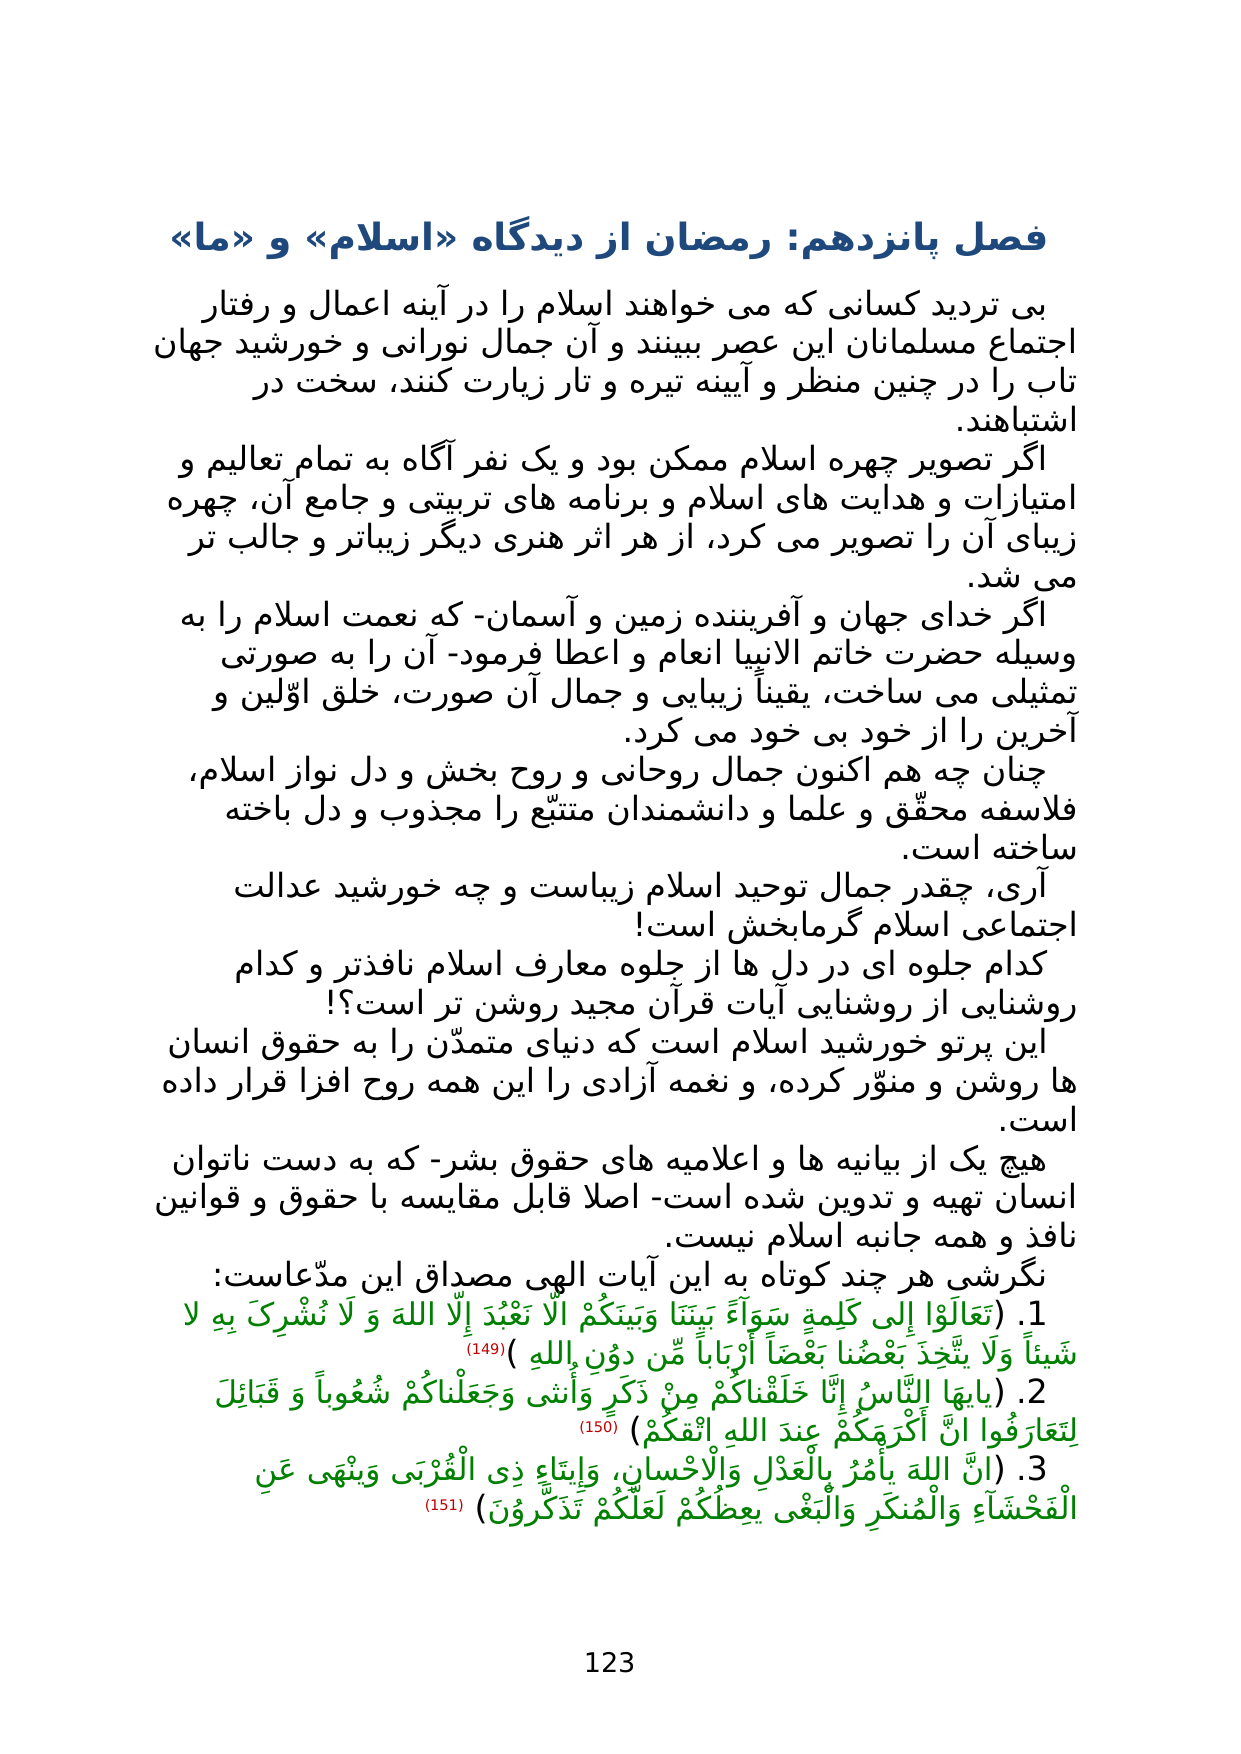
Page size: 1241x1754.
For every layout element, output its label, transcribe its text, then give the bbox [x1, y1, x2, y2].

text 3. (انَّ اللهَ یأْمُرُ بِالْعَدْلِ وَالْاحْسانِ، وَإِیتَاءِ ذِی الْقُرْبَی وَینْهَی عَنِ الْفَحْشَآءِ وَالْمُنکَرِ وَالْبَغْی یعِظُکُمْ لَعَلَّکُمْ تَذَکَّروُنَ) (151) [141, 1450, 1078, 1527]
text بی تردید کسانی که می خواهند اسلام را در آینه اعمال و رفتار اجتماع مسلمانان این عصر ببینند و آن جمال نورانی و خورشید جهان تاب را در چنین منظر و آیینه تیره و تار زیارت کنند، سخت در اشتباهند. [141, 284, 1078, 439]
text آری، چقدر جمال توحید اسلام زیباست و چه خورشید عدالت اجتماعی اسلام گرمابخش است! [141, 867, 1078, 945]
text کدام جلوه ای در دل ها از جلوه معارف اسلام نافذتر و کدام روشنایی از روشنایی آیات قرآن مجید روشن تر است؟! [141, 945, 1078, 1022]
text اگر خدای جهان و آفریننده زمین و آسمان- که نعمت اسلام را به وسیله حضرت خاتم الانبیا انعام و اعطا فرمود- آن را به صورتی تمثیلی می ساخت، یقیناً زیبایی و جمال آن صورت، خلق اوّلین و آخرین را از خود بی خود می کرد. [141, 595, 1078, 750]
text هیچ یک از بیانیه ها و اعلامیه های حقوق بشر- که به دست ناتوان انسان تهیه و تدوین شده است- اصلا قابل مقایسه با حقوق و قوانین نافذ و همه جانبه اسلام نیست. [141, 1139, 1078, 1256]
text چنان چه هم اکنون جمال روحانی و روح بخش و دل نواز اسلام، فلاسفه محقّق و علما و دانشمندان متتبّع را مجذوب و دل باخته ساخته است. [141, 750, 1078, 867]
text این پرتو خورشید اسلام است که دنیای متمدّن را به حقوق انسان ها روشن و منوّر کرده، و نغمه آزادی را این همه روح افزا قرار داده است. [141, 1022, 1078, 1139]
subtitle فصل پانزدهم: رمضان از دیدگاه «اسلام» و «ما» [141, 216, 1078, 259]
text 1. (تَعَالَوْا إِلی کَلِمةٍ سَوَآءً بَینَنَا وَبَینَکُمْ الّا نَعْبُدَ إِلّا اللهَ وَ لَا نُشْرِکَ بِهِ لا شَیئاً وَلَا یتَّخِذَ بَعْضُنا بَعْضَاً أَرْبَاباً مِّن دوُنِ اللهِ )(149) [141, 1294, 1078, 1372]
text نگرشی هر چند کوتاه به این آیات الهی مصداق این مدّعاست: [141, 1256, 1078, 1294]
text اگر تصویر چهره اسلام ممکن بود و یک نفر آگاه به تمام تعالیم و امتیازات و هدایت های اسلام و برنامه های تربیتی و جامع آن، چهره زیبای آن را تصویر می کرد، از هر اثر هنری دیگر زیباتر و جالب تر می شد. [141, 439, 1078, 595]
text 2. (یایهَا النَّاسُ إِنَّا خَلَقْناکُمْ مِنْ ذَکَرٍ وَأُنثی وَجَعَلْناکُمْ شُعُوباً وَ قَبَائِلَ لِتَعَارَفُوا انَّ أَکْرَمَکُمْ عِندَ اللهِ اتْقکُمْ) (150) [141, 1372, 1078, 1450]
